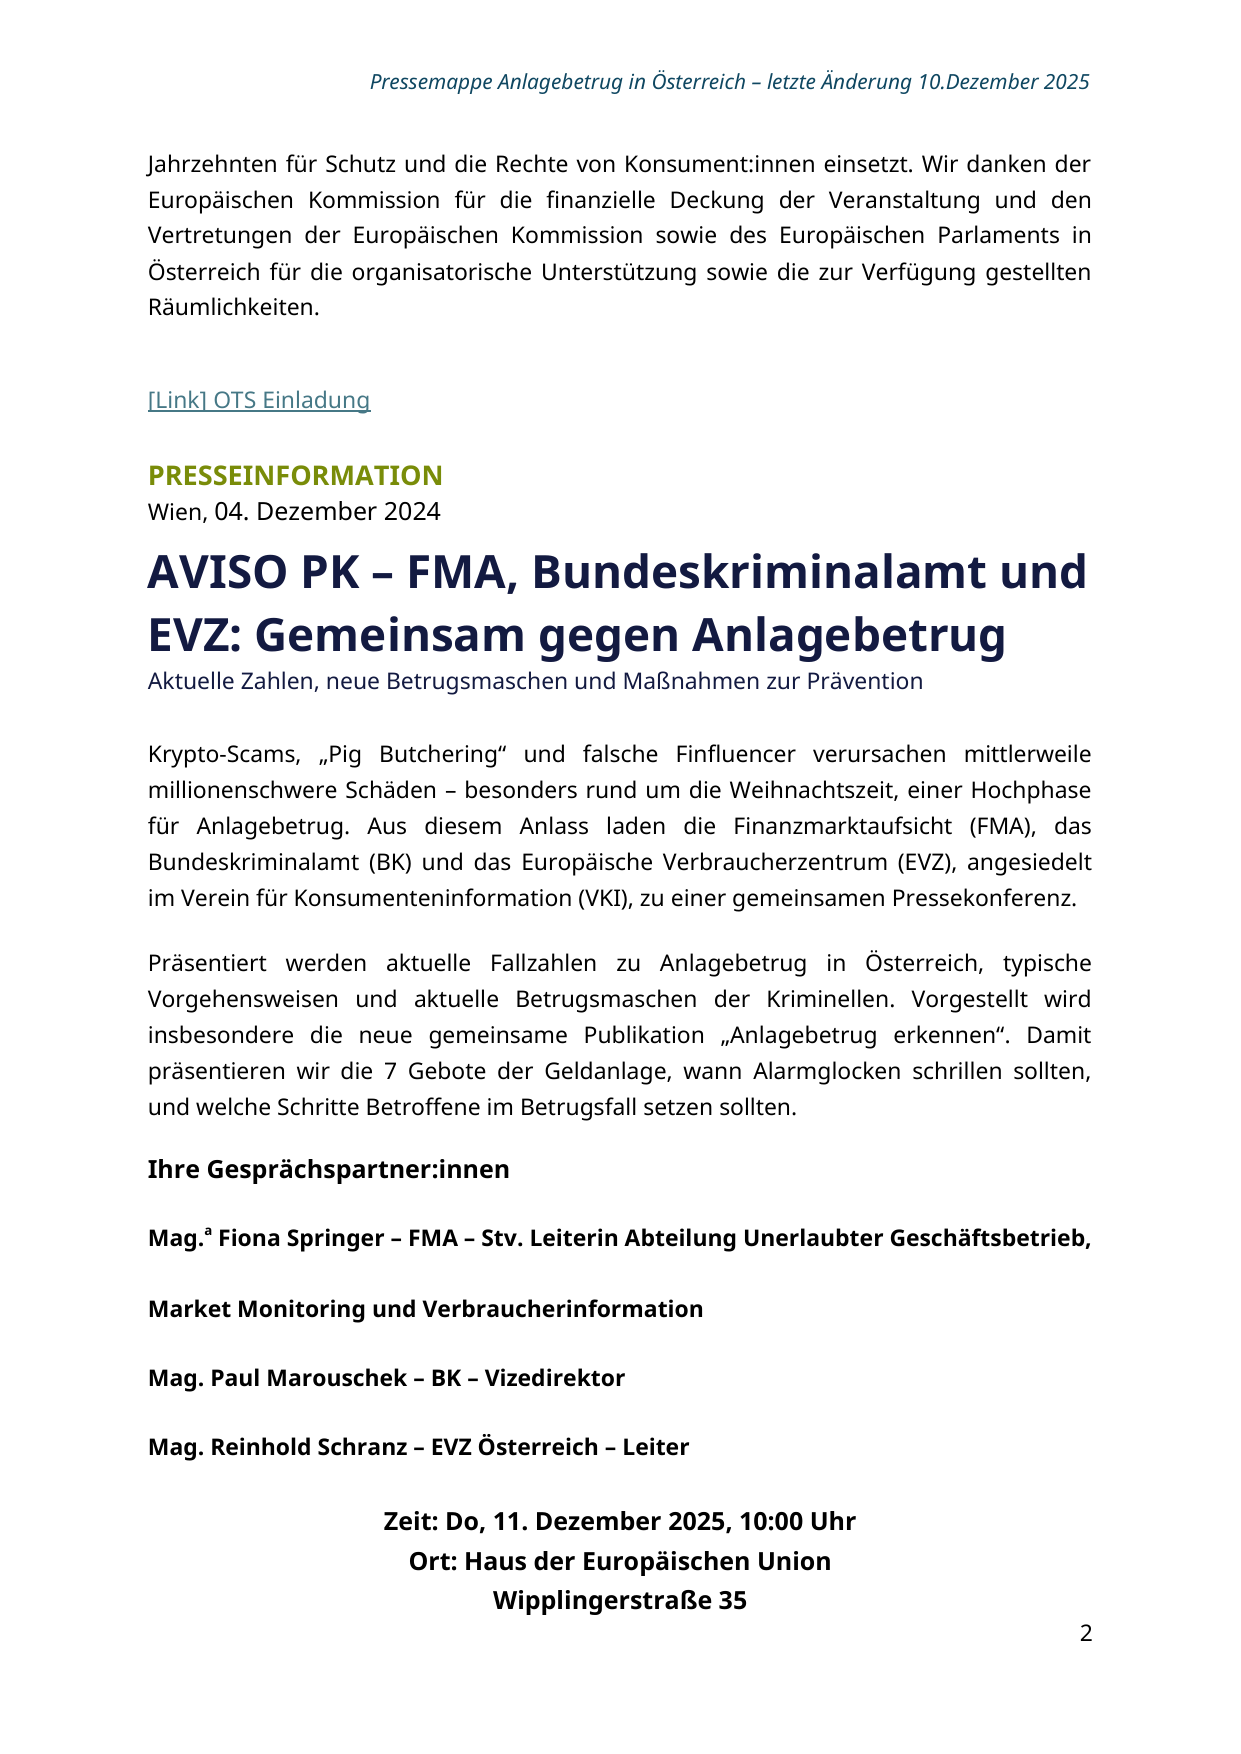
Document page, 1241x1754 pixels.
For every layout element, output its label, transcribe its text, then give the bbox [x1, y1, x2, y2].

text Wien, 04. Dezember 2024 [148, 493, 1093, 527]
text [148, 148, 1093, 323]
text Mag. Reinhold Schranz – EVZ Österreich – Leiter [148, 1431, 1093, 1462]
text Zeit: Do, 11. Dezember 2025, 10:00 Uhr [148, 1504, 1093, 1538]
text Ihre Gesprächspartner:innen [148, 1152, 1093, 1186]
text [Link] OTS Einladung [148, 383, 1093, 415]
text Aktuelle Zahlen, neue Betrugsmaschen und Maßnahmen zur Prävention [148, 664, 1093, 696]
text PRESSEINFORMATION [148, 456, 1093, 493]
text Wipplingerstraße 35 [148, 1582, 1093, 1616]
text Krypto-Scams, „Pig Butchering“ und falsche Finfluencer verursachen mittlerweile millionenschwere Schäden – besonders rund um die Weihnachtszeit, einer Hochphase für Anlagebetrug. Aus diesem Anlass laden die Finanzmarktaufsicht (FMA), das Bundeskriminalamt (BK) und das Europäische Verbraucherzentrum (EVZ), angesiedelt im Verein für Konsumenteninformation (VKI), zu einer gemeinsamen Pressekonferenz. [148, 738, 1093, 913]
text Mag. Paul Marouschek – BK – Vizedirektor [148, 1362, 1093, 1426]
text AVISO PK – FMA, Bundeskriminalamt und EVZ: Gemeinsam gegen Anlagebetrug [148, 540, 1093, 664]
text Präsentiert werden aktuelle Fallzahlen zu Anlagebetrug in Österreich, typische Vorgehensweisen und aktuelle Betrugsmaschen der Kriminellen. Vorgestellt wird insbesondere die neue gemeinsame Publikation „Anlagebetrug erkennen“. Damit präsentieren wir die 7 Gebote der Geldanlage, wann Alarmglocken schrillen sollten, und welche Schritte Betroffene im Betrugsfall setzen sollten. [148, 947, 1093, 1122]
text Mag.a Fiona Springer – FMA – Stv. Leiterin Abteilung Unerlaubter Geschäftsbetrieb, Market Monitoring und Verbraucherinformation [148, 1186, 1093, 1358]
text Ort: Haus der Europäischen Union [148, 1543, 1093, 1577]
